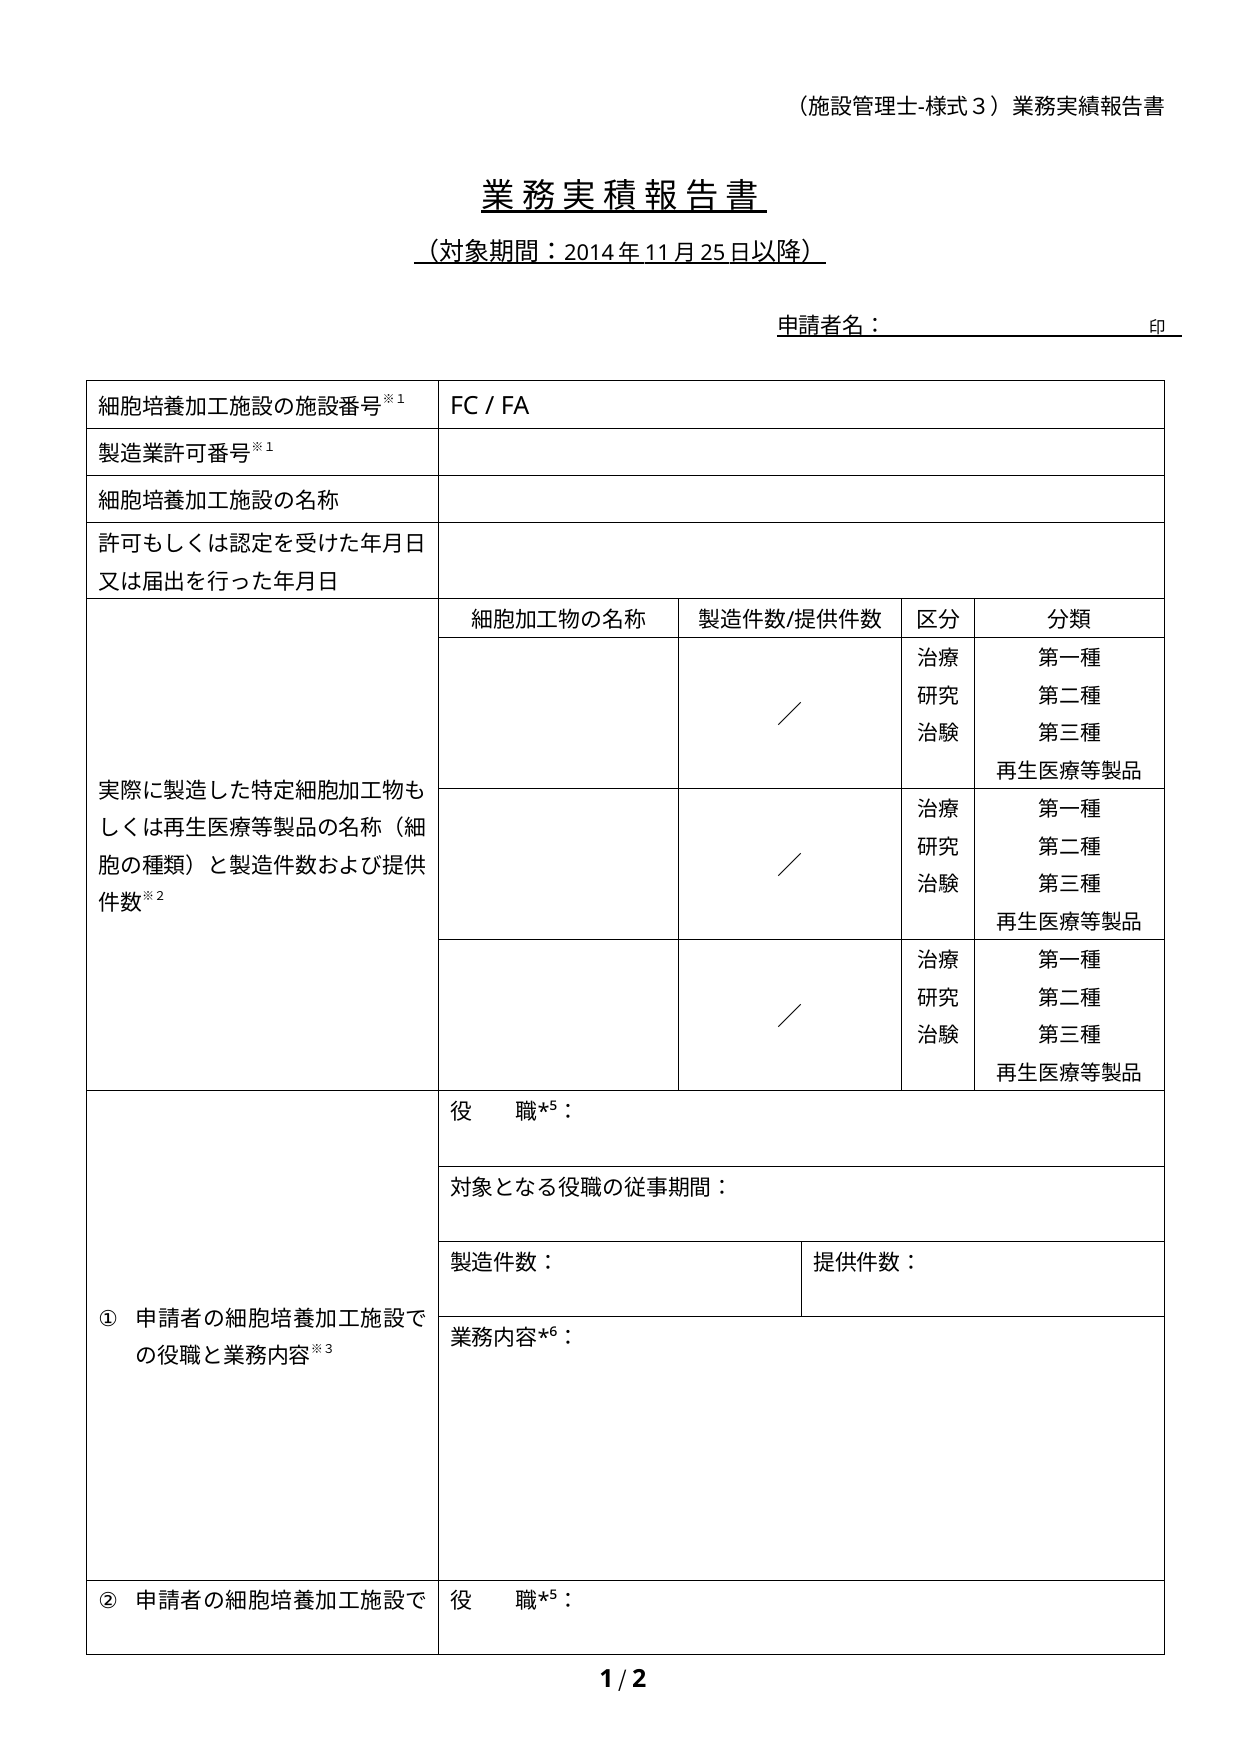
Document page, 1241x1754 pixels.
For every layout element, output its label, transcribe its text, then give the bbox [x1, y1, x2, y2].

table_cell [439, 638, 678, 788]
table_cell 治療 研究 治験 [902, 638, 974, 788]
table_cell 許可もしくは認定を受けた年月日 又は届出を行った年月日 [87, 523, 438, 598]
table_cell ／ [679, 940, 901, 1090]
table_cell [439, 940, 678, 1090]
table_cell 役 職*⁵： [439, 1581, 1164, 1654]
table_cell [439, 429, 1164, 475]
table_cell 区分 [902, 599, 974, 637]
table_cell 実際に製造した特定細胞加工物もしくは再生医療等製品の名称（細胞の種類）と製造件数および提供件数※２ [87, 599, 438, 1090]
text 業 務 実 積 報 告 書 [75, 155, 1165, 230]
table_cell ／ [679, 638, 901, 788]
table_cell 治療 研究 治験 [902, 789, 974, 939]
table_cell 細胞加工物の名称 [439, 599, 678, 637]
table_cell 第一種 第二種 第三種 再生医療等製品 [975, 789, 1164, 939]
table_cell 分類 [975, 599, 1164, 637]
table_cell 治療 研究 治験 [902, 940, 974, 1090]
table_cell 対象となる役職の従事期間： [439, 1167, 1164, 1241]
table_cell [439, 523, 1164, 598]
text 申請者名： 印 [75, 305, 1165, 343]
table_cell 第一種 第二種 第三種 再生医療等製品 [975, 940, 1164, 1090]
table_cell 第一種 第二種 第三種 再生医療等製品 [975, 638, 1164, 788]
table_cell 細胞培養加工施設の名称 [87, 476, 438, 522]
table_cell 提供件数： [802, 1242, 1164, 1316]
table_header 細胞培養加工施設の施設番号※１ [87, 381, 438, 428]
table_cell 役 職*⁵： [439, 1091, 1164, 1166]
text （対象期間：2014年11月25日以降） [75, 230, 1165, 268]
table_header FC / FA [439, 381, 1164, 428]
table_cell [439, 789, 678, 939]
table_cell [87, 1581, 438, 1654]
table_cell 製造業許可番号※１ [87, 429, 438, 475]
table_cell ／ [679, 789, 901, 939]
table_cell 製造件数/提供件数 [679, 599, 901, 637]
table_cell 申請者の細胞培養加工施設での役職と業務内容※３ [87, 1091, 438, 1579]
table_cell 製造件数： [439, 1242, 801, 1316]
table_cell [439, 476, 1164, 522]
table_cell 業務内容*⁶： [439, 1317, 1164, 1579]
